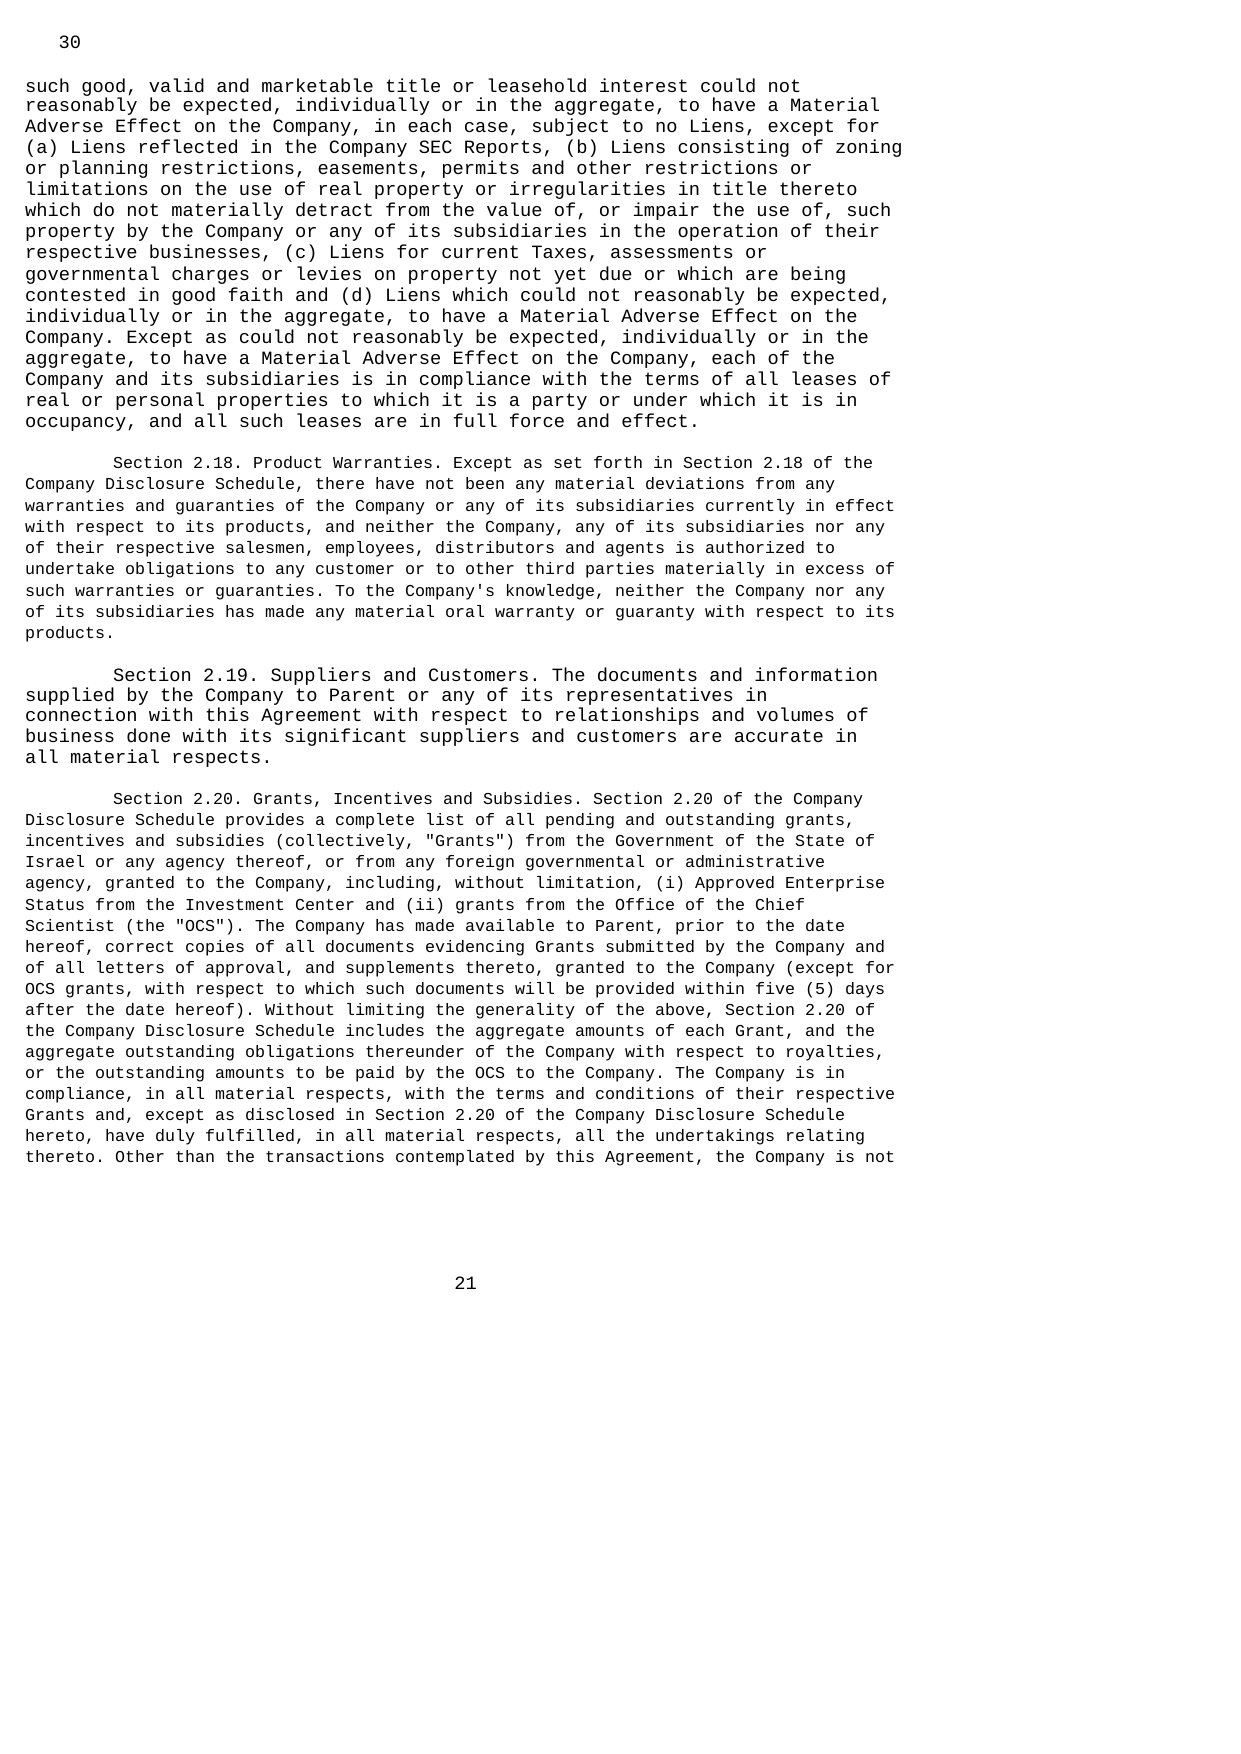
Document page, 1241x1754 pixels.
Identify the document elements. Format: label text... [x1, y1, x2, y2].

text 21 [454, 1273, 1090, 1295]
text Section 2.19. Suppliers and Customers. The documents and information supplied by the Company to Parent or any of its representatives in connection with this Agreement with respect to relationships and volumes of business done with its significant suppliers and customers are accurate in all material respects. [25, 665, 882, 769]
text such good, valid and marketable title or leasehold interest could not reasonably be expected, individually or in the aggregate, to have a Material Adverse Effect on the Company, in each case, subject to no Liens, except for (a) Liens reflected in the Company SEC Reports, (b) Liens consisting of zoning or planning restrictions, easements, permits and other restrictions or limitations on the use of real property or irregularities in title thereto which do not materially detract from the value of, or impair the use of, such property by the Company or any of its subsidiaries in the operation of their respective businesses, (c) Liens for current Taxes, assessments or governmental charges or levies on property not yet due or which are being contested in good faith and (d) Liens which could not reasonably be expected, individually or in the aggregate, to have a Material Adverse Effect on the Company. Except as could not reasonably be expected, individually or in the aggregate, to have a Material Adverse Effect on the Company, each of the Company and its subsidiaries is in compliance with the terms of all leases of real or personal properties to which it is a party or under which it is in occupancy, and all such leases are in full force and effect. [25, 75, 905, 433]
text Section 2.18. Product Warranties. Except as set forth in Section 2.18 of the Company Disclosure Schedule, there have not been any material deviations from any warranties and guaranties of the Company or any of its subsidiaries currently in effect with respect to its products, and neither the Company, any of its subsidiaries nor any of their respective salesmen, employees, distributors and agents is authorized to undertake obligations to any customer or to other third parties materially in excess of such warranties or guaranties. To the Company's knowledge, neither the Company nor any of its subsidiaries has made any material oral warranty or guaranty with respect to its products. [25, 455, 905, 643]
text Section 2.20. Grants, Incentives and Subsidies. Section 2.20 of the Company Disclosure Schedule provides a complete list of all pending and outstanding grants, incentives and subsidies (collectively, "Grants") from the Government of the State of Israel or any agency thereof, or from any foreign governmental or administrative agency, granted to the Company, including, without limitation, (i) Approved Enterprise Status from the Investment Center and (ii) grants from the Office of the Chief Scientist (the "OCS"). The Company has made available to Parent, prior to the date hereof, correct copies of all documents evidencing Grants submitted by the Company and of all letters of approval, and supplements thereto, granted to the Company (except for OCS grants, with respect to which such documents will be provided within five (5) days after the date hereof). Without limiting the generality of the above, Section 2.20 of the Company Disclosure Schedule includes the aggregate amounts of each Grant, and the aggregate outstanding obligations thereunder of the Company with respect to royalties, or the outstanding amounts to be paid by the OCS to the Company. The Company is in compliance, in all material respects, with the terms and conditions of their respective Grants and, except as disclosed in Section 2.20 of the Company Disclosure Schedule hereto, have duly fulfilled, in all material respects, all the undertakings relating thereto. Other than the transactions contemplated by this Agreement, the Company is not [25, 791, 905, 1167]
text 30 [58, 32, 1090, 54]
